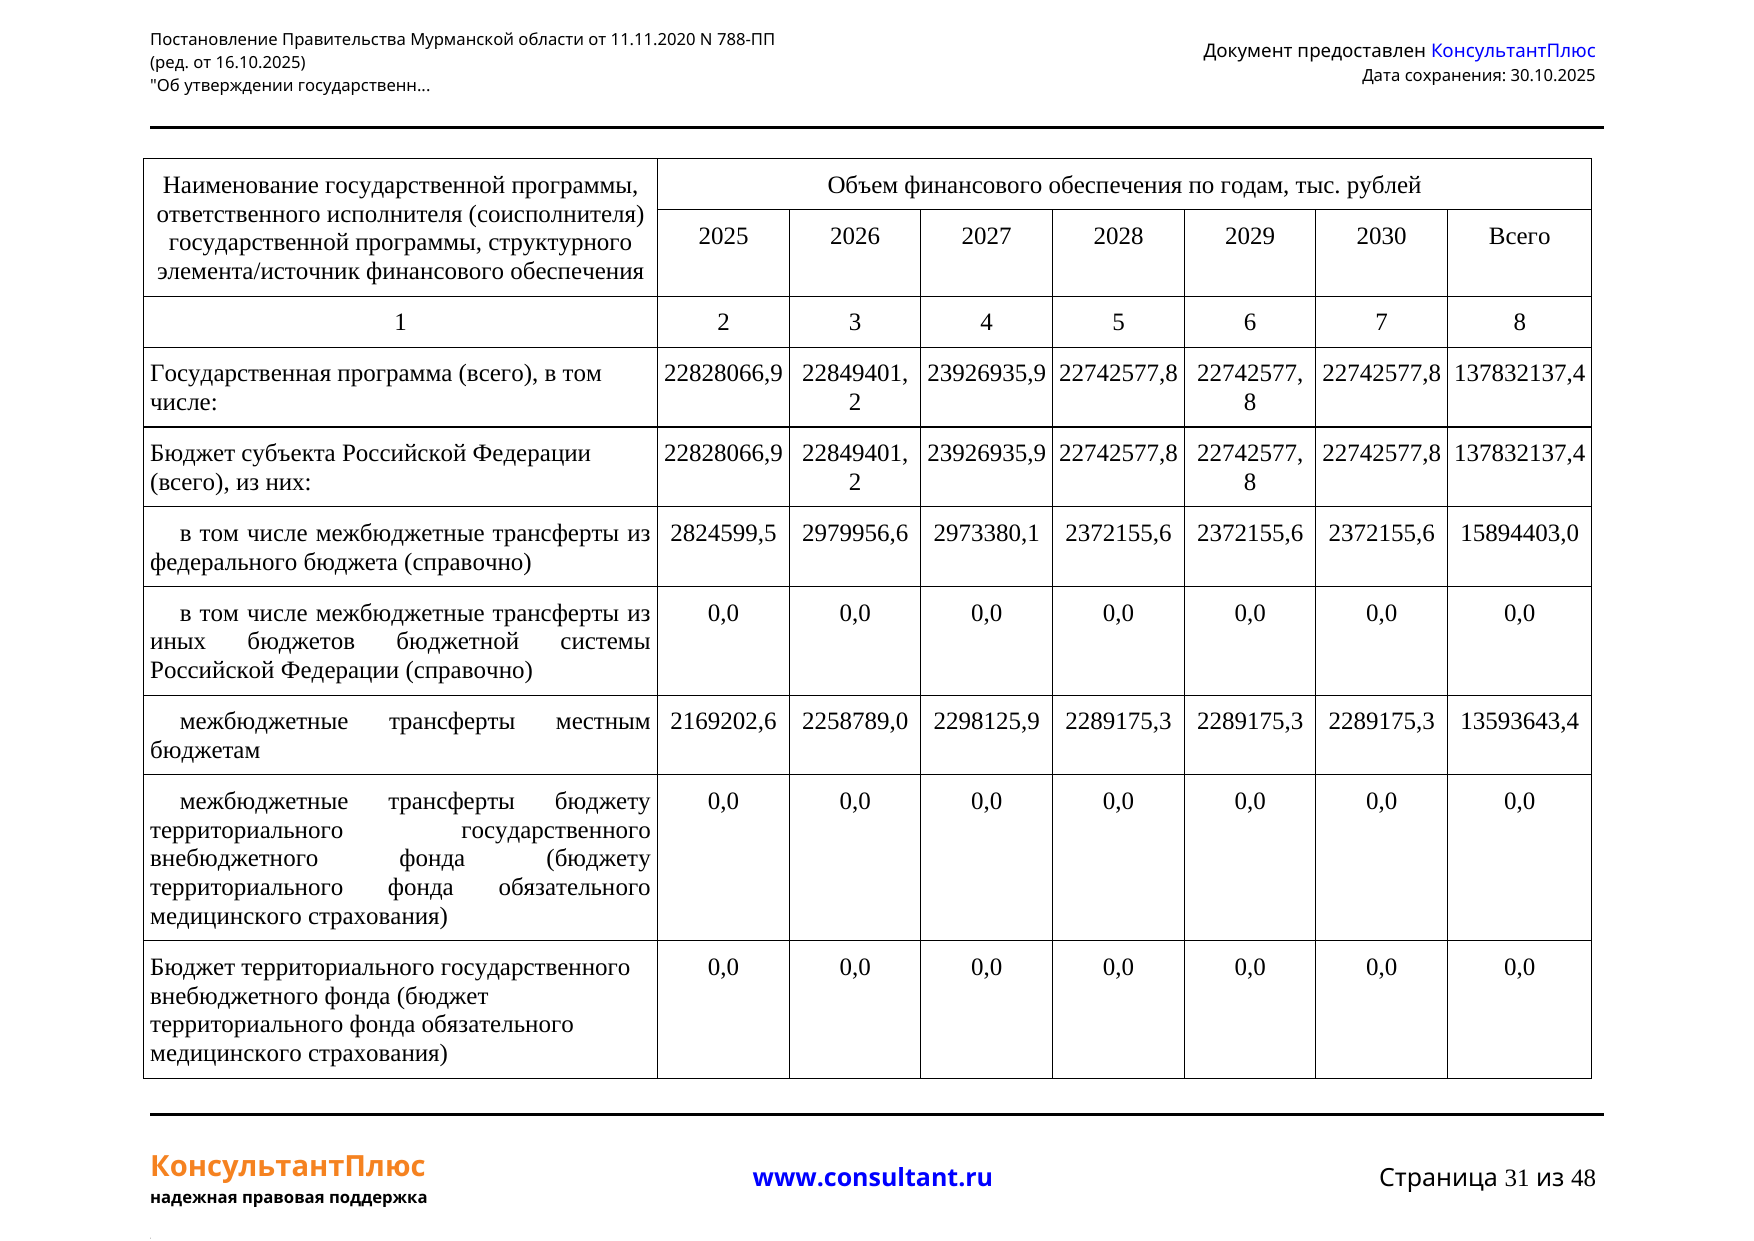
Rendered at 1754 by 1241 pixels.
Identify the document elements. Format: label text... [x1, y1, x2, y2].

table_cell 0,0 [658, 775, 789, 940]
table_cell 22742577,8 [1185, 348, 1315, 426]
table_header Объем финансового обеспечения по годам, тыс. рублей [658, 159, 1591, 209]
table_cell 0,0 [1316, 775, 1447, 940]
table_cell 0,0 [790, 941, 920, 1078]
table_cell 2030 [1316, 210, 1447, 296]
table_cell 22828066,9 [658, 348, 789, 426]
table_header Наименование государственной программы, ответственного исполнителя (соисполнителя) государственной программы, структурного элемента/источник финансового обеспечения [144, 159, 657, 296]
table_cell 1 [144, 297, 657, 347]
table_cell 5 [1053, 297, 1184, 347]
table_cell 0,0 [1448, 941, 1591, 1078]
table_cell 2298125,9 [921, 696, 1052, 774]
table_cell 22742577,8 [1316, 428, 1447, 506]
table_cell 13593643,4 [1448, 696, 1591, 774]
table_cell 22849401,2 [790, 428, 920, 506]
table_cell межбюджетные трансферты местным бюджетам [144, 696, 657, 774]
table_cell 7 [1316, 297, 1447, 347]
table_cell 2028 [1053, 210, 1184, 296]
table_cell 0,0 [1053, 775, 1184, 940]
table_cell Всего [1448, 210, 1591, 296]
table_cell 0,0 [1053, 587, 1184, 694]
table_cell 15894403,0 [1448, 507, 1591, 586]
table_cell 3 [790, 297, 920, 347]
table_cell 4 [921, 297, 1052, 347]
table_cell 22828066,9 [658, 428, 789, 506]
table_cell 2025 [658, 210, 789, 296]
table_cell 2 [658, 297, 789, 347]
table_cell 0,0 [1448, 587, 1591, 694]
table_cell 0,0 [658, 587, 789, 694]
table_cell 0,0 [1316, 941, 1447, 1078]
table_cell 2979956,6 [790, 507, 920, 586]
table_cell 137832137,4 [1448, 348, 1591, 426]
table_cell Государственная программа (всего), в том числе: [144, 348, 657, 426]
table_cell межбюджетные трансферты бюджету территориального государственного внебюджетного фонда (бюджету территориального фонда обязательного медицинского страхования) [144, 775, 657, 940]
table_cell 2029 [1185, 210, 1315, 296]
table_cell 0,0 [1185, 587, 1315, 694]
table_cell 22849401,2 [790, 348, 920, 426]
table_cell 2973380,1 [921, 507, 1052, 586]
table_cell 0,0 [921, 941, 1052, 1078]
table_cell 2824599,5 [658, 507, 789, 586]
table_cell 2169202,6 [658, 696, 789, 774]
table_cell 23926935,9 [921, 348, 1052, 426]
table_cell 6 [1185, 297, 1315, 347]
table_cell 0,0 [1185, 775, 1315, 940]
table_cell 0,0 [921, 587, 1052, 694]
table_cell 2026 [790, 210, 920, 296]
table_cell 22742577,8 [1053, 348, 1184, 426]
table_cell 22742577,8 [1316, 348, 1447, 426]
table_cell 2289175,3 [1316, 696, 1447, 774]
table_cell 8 [1448, 297, 1591, 347]
table_cell 2372155,6 [1185, 507, 1315, 586]
table_cell 0,0 [921, 775, 1052, 940]
table_cell 0,0 [658, 941, 789, 1078]
table_cell Бюджет субъекта Российской Федерации (всего), из них: [144, 428, 657, 506]
table_cell 0,0 [1053, 941, 1184, 1078]
table_cell 0,0 [790, 775, 920, 940]
table_cell 0,0 [1448, 775, 1591, 940]
table_cell 23926935,9 [921, 428, 1052, 506]
table_cell 22742577,8 [1053, 428, 1184, 506]
table_cell Бюджет территориального государственного внебюджетного фонда (бюджет территориального фонда обязательного медицинского страхования) [144, 941, 657, 1078]
table_cell 2372155,6 [1316, 507, 1447, 586]
table_cell 2289175,3 [1185, 696, 1315, 774]
table_cell 2372155,6 [1053, 507, 1184, 586]
table_cell 0,0 [790, 587, 920, 694]
table_cell 2027 [921, 210, 1052, 296]
table_cell 22742577,8 [1185, 428, 1315, 506]
table_cell 2289175,3 [1053, 696, 1184, 774]
table_cell в том числе межбюджетные трансферты из иных бюджетов бюджетной системы Российской Федерации (справочно) [144, 587, 657, 694]
table_cell 0,0 [1185, 941, 1315, 1078]
table_cell 2258789,0 [790, 696, 920, 774]
table_cell 0,0 [1316, 587, 1447, 694]
table_cell в том числе межбюджетные трансферты из федерального бюджета (справочно) [144, 507, 657, 586]
table_cell 137832137,4 [1448, 428, 1591, 506]
